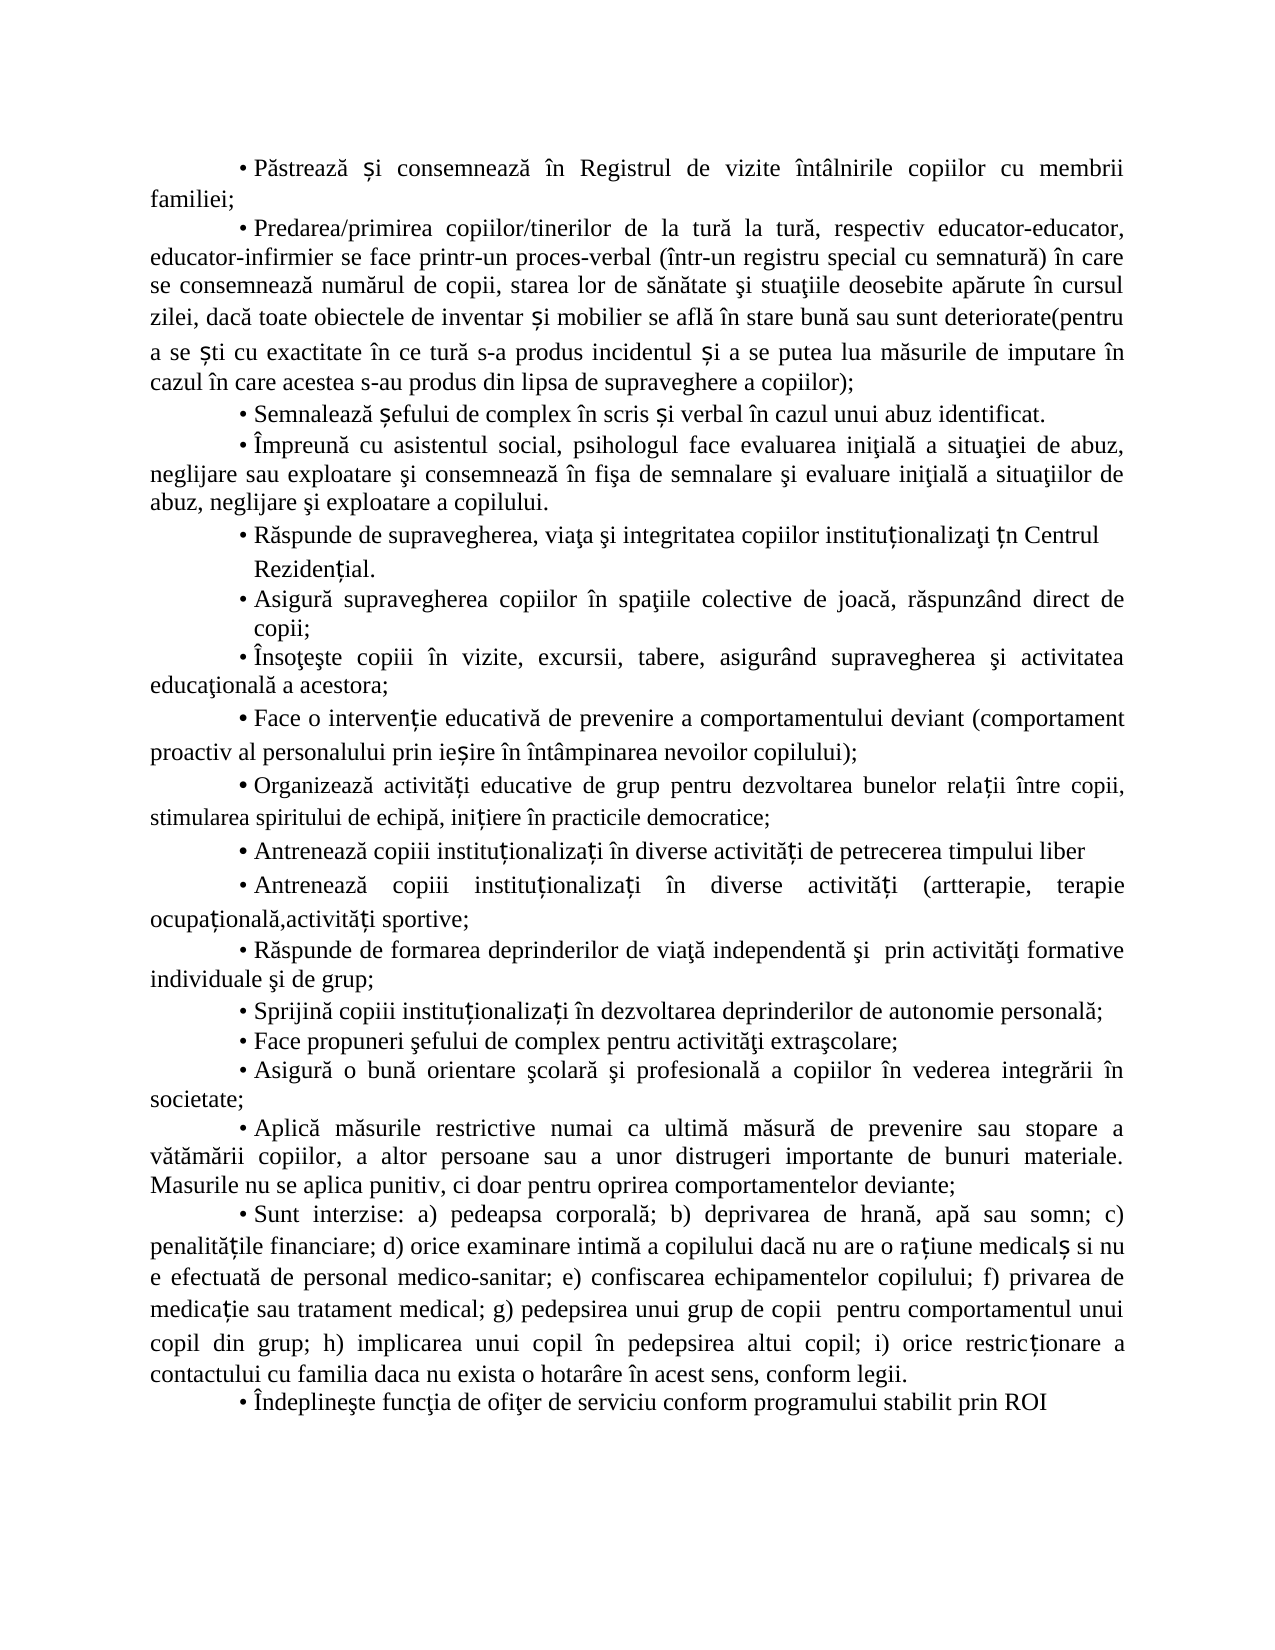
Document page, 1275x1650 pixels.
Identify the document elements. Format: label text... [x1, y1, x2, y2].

list Însoţeşte copiii în vizite, excursii, tabere, asigurând supravegherea şi activitatea educaţională a acestora; [150, 642, 1125, 699]
list Antrenează copiii instituționalizați în diverse activități (artterapie, terapie ocupațională,activități sportive; [150, 867, 1125, 935]
list Îndeplineşte funcţia de ofiţer de serviciu conform programului stabilit prin ROI [150, 1387, 1125, 1416]
list Antrenează copiii instituționalizați în diverse activități de petrecerea timpului liber [239, 833, 1125, 867]
list Semnalează șefului de complex în scris și verbal în cazul unui abuz identificat. [150, 396, 1125, 430]
list Sprijină copiii instituționalizați în dezvoltarea deprinderilor de autonomie personală; [239, 992, 1125, 1026]
list Sunt interzise: a) pedeapsa corporală; b) deprivarea de hrană, apă sau somn; c) penalitățile financiare; d) orice examinare intimă a copilului dacă nu are o rațiune medicalș si nu e efectuată de personal medico-sanitar; e) confiscarea echipamentelor copilului; f) privarea de medicație sau tratament medical; g) pedepsirea unui grup de copii pentru comportamentul unui copil din grup; h) implicarea unui copil în pedepsirea altui copil; i) orice restricționare a contactului cu familia daca nu exista o hotarâre în acest sens, conform legii. [150, 1199, 1125, 1387]
list Asigură o bună orientare şcolară şi profesională a copiilor în vederea integrării în societate; [150, 1055, 1125, 1113]
list Răspunde de supravegherea, viaţa şi integritatea copiilor instituționalizaţi țn Centrul Rezidențial. [239, 516, 1125, 584]
list Răspunde de formarea deprinderilor de viaţă independentă şi prin activităţi formative individuale şi de grup; [150, 935, 1125, 992]
list Asigură supravegherea copiilor în spaţiile colective de joacă, răspunzând direct de copii; [239, 584, 1125, 642]
list Păstrează și consemnează în Registrul de vizite întâlnirile copiilor cu membrii familiei; [150, 150, 1125, 213]
list Aplică măsurile restrictive numai ca ultimă măsură de prevenire sau stopare a vătămării copiilor, a altor persoane sau a unor distrugeri importante de bunuri materiale. Masurile nu se aplica punitiv, ci doar pentru oprirea comportamentelor deviante; [150, 1113, 1125, 1199]
list Face propuneri şefului de complex pentru activităţi extraşcolare; [239, 1026, 1125, 1055]
list Predarea/primirea copiilor/tinerilor de la tură la tură, respectiv educator-educator, educator-infirmier se face printr-un proces-verbal (într-un registru special cu semnatură) în care se consemnează numărul de copii, starea lor de sănătate şi stuaţiile deosebite apărute în cursul zilei, dacă toate obiectele de inventar și mobilier se află în stare bună sau sunt deteriorate(pentru a se ști cu exactitate în ce tură s-a produs incidentul și a se putea lua măsurile de imputare în cazul în care acestea s-au produs din lipsa de supraveghere a copiilor); [150, 213, 1125, 396]
list Împreună cu asistentul social, psihologul face evaluarea iniţială a situaţiei de abuz, neglijare sau exploatare şi consemnează în fişa de semnalare şi evaluare iniţială a situaţiilor de abuz, neglijare şi exploatare a copilului. [150, 430, 1125, 516]
list Organizează activități educative de grup pentru dezvoltarea bunelor relații între copii, stimularea spiritului de echipă, inițiere în practicile democratice; [150, 767, 1125, 833]
list Face o intervenție educativă de prevenire a comportamentului deviant (comportament proactiv al personalului prin ieșire în întâmpinarea nevoilor copilului); [150, 699, 1125, 767]
